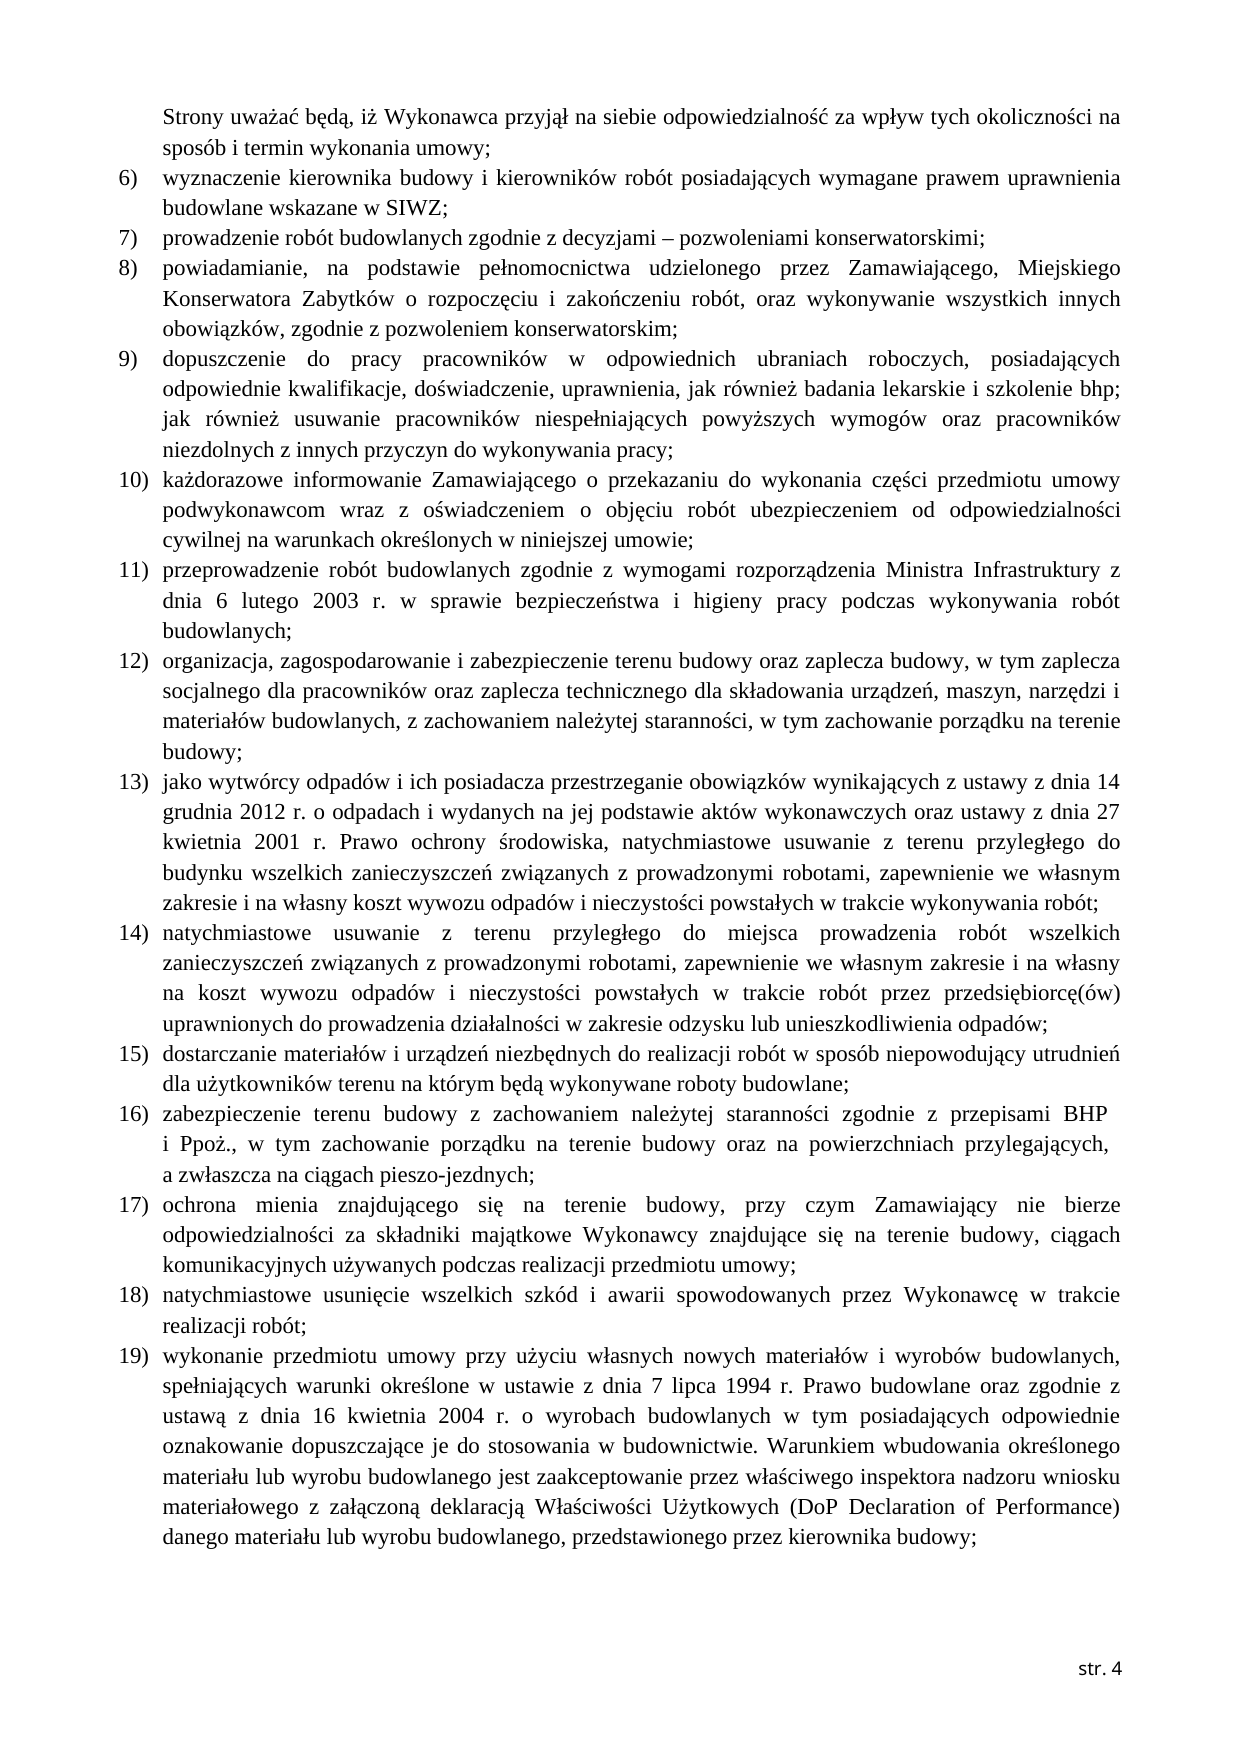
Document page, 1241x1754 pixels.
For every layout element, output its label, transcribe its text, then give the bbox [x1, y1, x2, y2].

list wyznaczenie kierownika budowy i kierowników robót posiadających wymagane prawem uprawnienia budowlane wskazane w SIWZ; [118, 164, 1122, 220]
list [118, 103, 1122, 160]
list każdorazowe informowanie Zamawiającego o przekazaniu do wykonania części przedmiotu umowy podwykonawcom wraz z oświadczeniem o objęciu robót ubezpieczeniem od odpowiedzialności cywilnej na warunkach określonych w niniejszej umowie; [118, 466, 1122, 553]
list jako wytwórcy odpadów i ich posiadacza przestrzeganie obowiązków wynikających z ustawy z dnia 14 grudnia 2012 r. o odpadach i wydanych na jej podstawie aktów wykonawczych oraz ustawy z dnia 27 kwietnia 2001 r. Prawo ochrony środowiska, natychmiastowe usuwanie z terenu przyległego do budynku wszelkich zanieczyszczeń związanych z prowadzonymi robotami, zapewnienie we własnym zakresie i na własny koszt wywozu odpadów i nieczystości powstałych w trakcie wykonywania robót; [118, 768, 1122, 915]
list dopuszczenie do pracy pracowników w odpowiednich ubraniach roboczych, posiadających odpowiednie kwalifikacje, doświadczenie, uprawnienia, jak również badania lekarskie i szkolenie bhp; jak również usuwanie pracowników niespełniających powyższych wymogów oraz pracowników niezdolnych z innych przyczyn do wykonywania pracy; [118, 345, 1122, 462]
list zabezpieczenie terenu budowy z zachowaniem należytej staranności zgodnie z przepisami BHP i Ppoż., w tym zachowanie porządku na terenie budowy oraz na powierzchniach przylegających, a zwłaszcza na ciągach pieszo-jezdnych; [118, 1100, 1122, 1187]
list przeprowadzenie robót budowlanych zgodnie z wymogami rozporządzenia Ministra Infrastruktury z dnia 6 lutego 2003 r. w sprawie bezpieczeństwa i higieny pracy podczas wykonywania robót budowlanych; [118, 557, 1122, 643]
list wykonanie przedmiotu umowy przy użyciu własnych nowych materiałów i wyrobów budowlanych, spełniających warunki określone w ustawie z dnia 7 lipca 1994 r. Prawo budowlane oraz zgodnie z ustawą z dnia 16 kwietnia 2004 r. o wyrobach budowlanych w tym posiadających odpowiednie oznakowanie dopuszczające je do stosowania w budownictwie. Warunkiem wbudowania określonego materiału lub wyrobu budowlanego jest zaakceptowanie przez właściwego inspektora nadzoru wniosku materiałowego z załączoną deklaracją Właściwości Użytkowych (DoP Declaration of Performance) danego materiału lub wyrobu budowlanego, przedstawionego przez kierownika budowy; [118, 1342, 1122, 1549]
list ochrona mienia znajdującego się na terenie budowy, przy czym Zamawiający nie bierze odpowiedzialności za składniki majątkowe Wykonawcy znajdujące się na terenie budowy, ciągach komunikacyjnych używanych podczas realizacji przedmiotu umowy; [118, 1191, 1122, 1278]
list natychmiastowe usuwanie z terenu przyległego do miejsca prowadzenia robót wszelkich zanieczyszczeń związanych z prowadzonymi robotami, zapewnienie we własnym zakresie i na własny na koszt wywozu odpadów i nieczystości powstałych w trakcie robót przez przedsiębiorcę(ów) uprawnionych do prowadzenia działalności w zakresie odzysku lub unieszkodliwienia odpadów; [118, 919, 1122, 1036]
list organizacja, zagospodarowanie i zabezpieczenie terenu budowy oraz zaplecza budowy, w tym zaplecza socjalnego dla pracowników oraz zaplecza technicznego dla składowania urządzeń, maszyn, narzędzi i materiałów budowlanych, z zachowaniem należytej staranności, w tym zachowanie porządku na terenie budowy; [118, 647, 1122, 764]
list natychmiastowe usunięcie wszelkich szkód i awarii spowodowanych przez Wykonawcę w trakcie realizacji robót; [118, 1282, 1122, 1338]
list powiadamianie, na podstawie pełnomocnictwa udzielonego przez Zamawiającego, Miejskiego Konserwatora Zabytków o rozpoczęciu i zakończeniu robót, oraz wykonywanie wszystkich innych obowiązków, zgodnie z pozwoleniem konserwatorskim; [118, 254, 1122, 341]
list dostarczanie materiałów i urządzeń niezbędnych do realizacji robót w sposób niepowodujący utrudnień dla użytkowników terenu na którym będą wykonywane roboty budowlane; [118, 1040, 1122, 1096]
list prowadzenie robót budowlanych zgodnie z decyzjami – pozwoleniami konserwatorskimi; [118, 224, 1122, 251]
